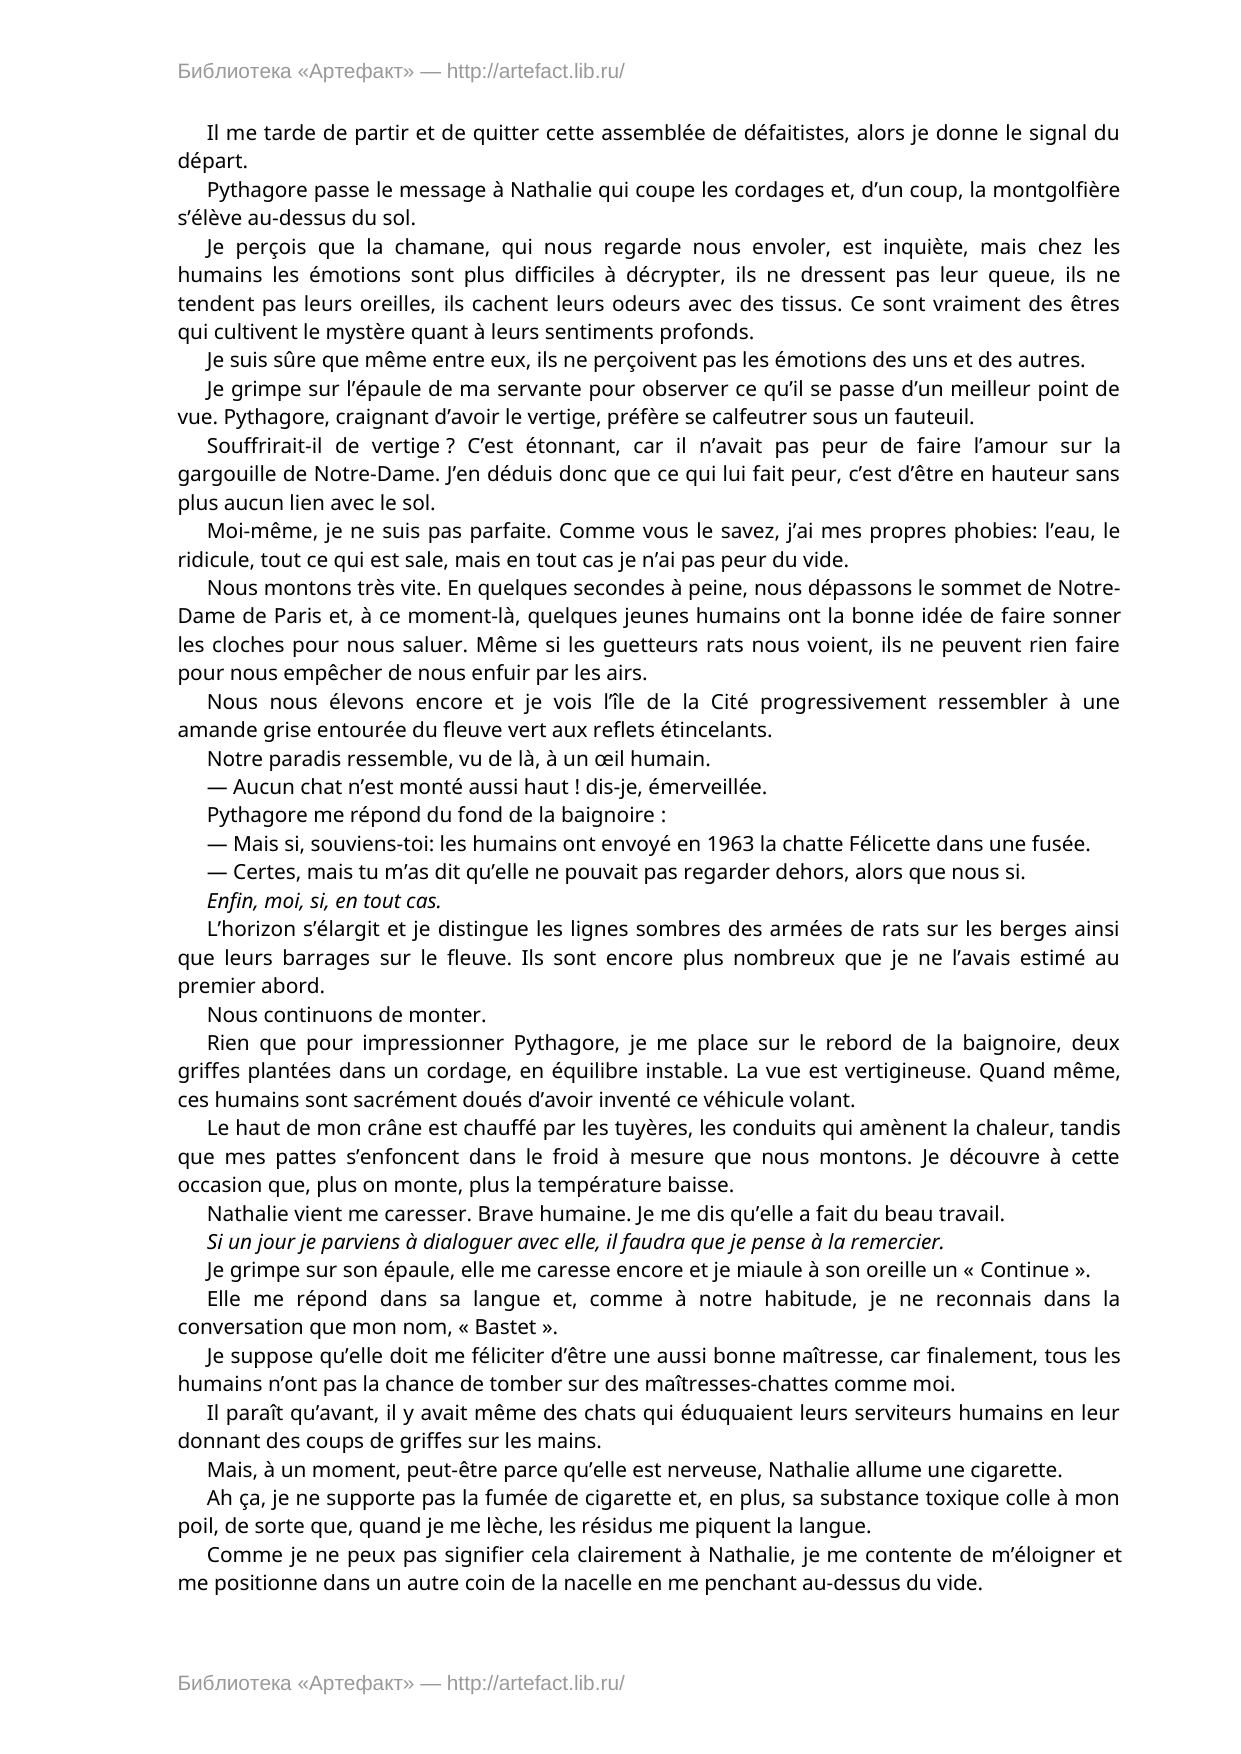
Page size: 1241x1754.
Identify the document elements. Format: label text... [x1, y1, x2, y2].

text Le haut de mon crâne est chauffé par les tuyères, les conduits qui amènent la chaleur, tandis que mes pattes s’enfoncent dans le froid à mesure que nous montons. Je découvre à cette occasion que, plus on monte, plus la température baisse. [177, 1113, 1122, 1199]
text L’horizon s’élargit et je distingue les lignes sombres des armées de rats sur les berges ainsi que leurs barrages sur le fleuve. Ils sont encore plus nombreux que je ne l’avais estimé au premier abord. [177, 914, 1122, 1000]
text Si un jour je parviens à dialoguer avec elle, il faudra que je pense à la remercier. [177, 1227, 1122, 1256]
text Souffrirait-il de vertige ? C’est étonnant, car il n’avait pas peur de faire l’amour sur la gargouille de Notre-Dame. J’en déduis donc que ce qui lui fait peur, c’est d’être en hauteur sans plus aucun lien avec le sol. [177, 431, 1122, 516]
text Je perçois que la chamane, qui nous regarde nous envoler, est inquiète, mais chez les humains les émotions sont plus difficiles à décrypter, ils ne dressent pas leur queue, ils ne tendent pas leurs oreilles, ils cachent leurs odeurs avec des tissus. Ce sont vraiment des êtres qui cultivent le mystère quant à leurs sentiments profonds. [177, 232, 1122, 346]
text Je grimpe sur l’épaule de ma servante pour observer ce qu’il se passe d’un meilleur point de vue. Pythagore, craignant d’avoir le vertige, préfère se calfeutrer sous un fauteuil. [177, 374, 1122, 431]
text Je grimpe sur son épaule, elle me caresse encore et je miaule à son oreille un « Continue ». [177, 1256, 1122, 1284]
text Moi-même, je ne suis pas parfaite. Comme vous le savez, j’ai mes propres phobies: l’eau, le ridicule, tout ce qui est sale, mais en tout cas je n’ai pas peur du vide. [177, 516, 1122, 573]
text Notre paradis ressemble, vu de là, à un œil humain. [177, 744, 1122, 772]
text Enfin, moi, si, en tout cas. [177, 886, 1122, 914]
text Il paraît qu’avant, il y avait même des chats qui éduquaient leurs serviteurs humains en leur donnant des coups de griffes sur les mains. [177, 1398, 1122, 1455]
text Je suis sûre que même entre eux, ils ne perçoivent pas les émotions des uns et des autres. [177, 346, 1122, 374]
text — Mais si, souviens-toi: les humains ont envoyé en 1963 la chatte Félicette dans une fusée. [177, 829, 1122, 857]
text Ah ça, je ne supporte pas la fumée de cigarette et, en plus, sa substance toxique colle à mon poil, de sorte que, quand je me lèche, les résidus me piquent la langue. [177, 1483, 1122, 1540]
text Elle me répond dans sa langue et, comme à notre habitude, je ne reconnais dans la conversation que mon nom, « Bastet ». [177, 1284, 1122, 1341]
text Nous montons très vite. En quelques secondes à peine, nous dépassons le sommet de Notre-Dame de Paris et, à ce moment-là, quelques jeunes humains ont la bonne idée de faire sonner les cloches pour nous saluer. Même si les guetteurs rats nous voient, ils ne peuvent rien faire pour nous empêcher de nous enfuir par les airs. [177, 573, 1122, 687]
text Comme je ne peux pas signifier cela clairement à Nathalie, je me contente de m’éloigner et me positionne dans un autre coin de la nacelle en me penchant au-dessus du vide. [177, 1540, 1122, 1597]
text Mais, à un moment, peut-être parce qu’elle est nerveuse, Nathalie allume une cigarette. [177, 1455, 1122, 1483]
text Je suppose qu’elle doit me féliciter d’être une aussi bonne maîtresse, car finalement, tous les humains n’ont pas la chance de tomber sur des maîtresses-chattes comme moi. [177, 1341, 1122, 1398]
text Pythagore me répond du fond de la baignoire : [177, 801, 1122, 829]
text Rien que pour impressionner Pythagore, je me place sur le rebord de la baignoire, deux griffes plantées dans un cordage, en équilibre instable. La vue est vertigineuse. Quand même, ces humains sont sacrément doués d’avoir inventé ce véhicule volant. [177, 1028, 1122, 1113]
text Pythagore passe le message à Nathalie qui coupe les cordages et, d’un coup, la montgolfière s’élève au-dessus du sol. [177, 175, 1122, 232]
text Il me tarde de partir et de quitter cette assemblée de défaitistes, alors je donne le signal du départ. [177, 118, 1122, 175]
text — Certes, mais tu m’as dit qu’elle ne pouvait pas regarder dehors, alors que nous si. [177, 857, 1122, 886]
text Nous continuons de monter. [177, 1000, 1122, 1028]
text Nathalie vient me caresser. Brave humaine. Je me dis qu’elle a fait du beau travail. [177, 1199, 1122, 1227]
text — Aucun chat n’est monté aussi haut ! dis-je, émerveillée. [177, 772, 1122, 801]
text Nous nous élevons encore et je vois l’île de la Cité progressivement ressembler à une amande grise entourée du fleuve vert aux reflets étincelants. [177, 687, 1122, 744]
